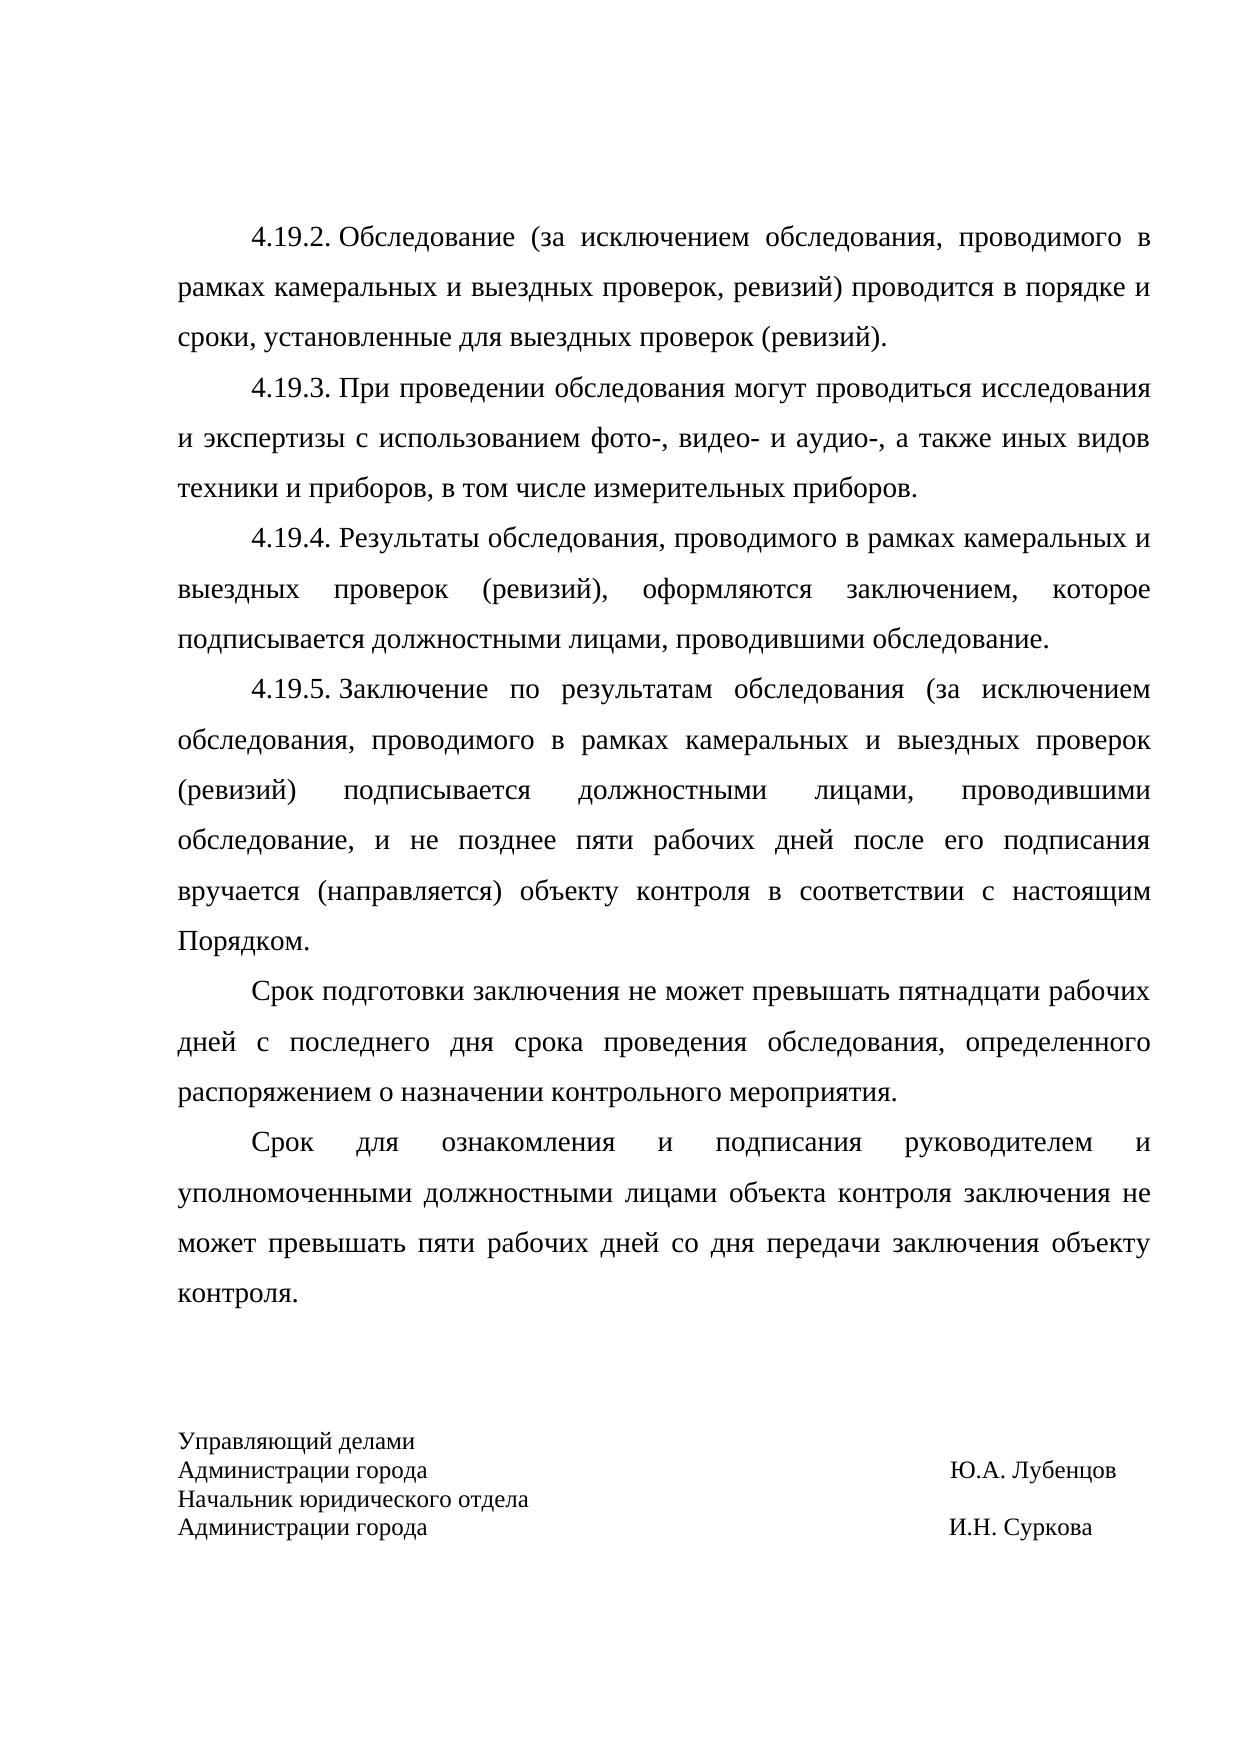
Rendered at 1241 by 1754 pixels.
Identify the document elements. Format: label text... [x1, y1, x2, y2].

text 4.19.3. При проведении обследования могут проводиться исследования и экспертизы с использованием фото-, видео- и аудио-, а также иных видов техники и приборов, в том числе измерительных приборов. [177, 370, 1152, 504]
text Срок для ознакомления и подписания руководителем и уполномоченными должностными лицами объекта контроля заключения не может превышать пяти рабочих дней со дня передачи заключения объекту контроля. [177, 1124, 1152, 1309]
text 4.19.2. Обследование (за исключением обследования, проводимого в рамках камеральных и выездных проверок, ревизий) проводится в порядке и сроки, установленные для выездных проверок (ревизий). [177, 219, 1152, 353]
text Управляющий делами [177, 1426, 1152, 1455]
text 4.19.5. Заключение по результатам обследования (за исключением обследования, проводимого в рамках камеральных и выездных проверок (ревизий) подписывается должностными лицами, проводившими обследование, и не позднее пяти рабочих дней после его подписания вручается (направляется) объекту контроля в соответствии с настоящим Порядком. [177, 672, 1152, 957]
text Срок подготовки заключения не может превышать пятнадцати рабочих дней с последнего дня срока проведения обследования, определенного распоряжением о назначении контрольного мероприятия. [177, 973, 1152, 1108]
text 4.19.4. Результаты обследования, проводимого в рамках камеральных и выездных проверок (ревизий), оформляются заключением, которое подписывается должностными лицами, проводившими обследование. [177, 521, 1152, 655]
text Администрации города И.Н. Суркова [177, 1512, 1152, 1541]
text Начальник юридического отдела [177, 1484, 1152, 1512]
text Администрации города Ю.А. Лубенцов [177, 1455, 1152, 1484]
